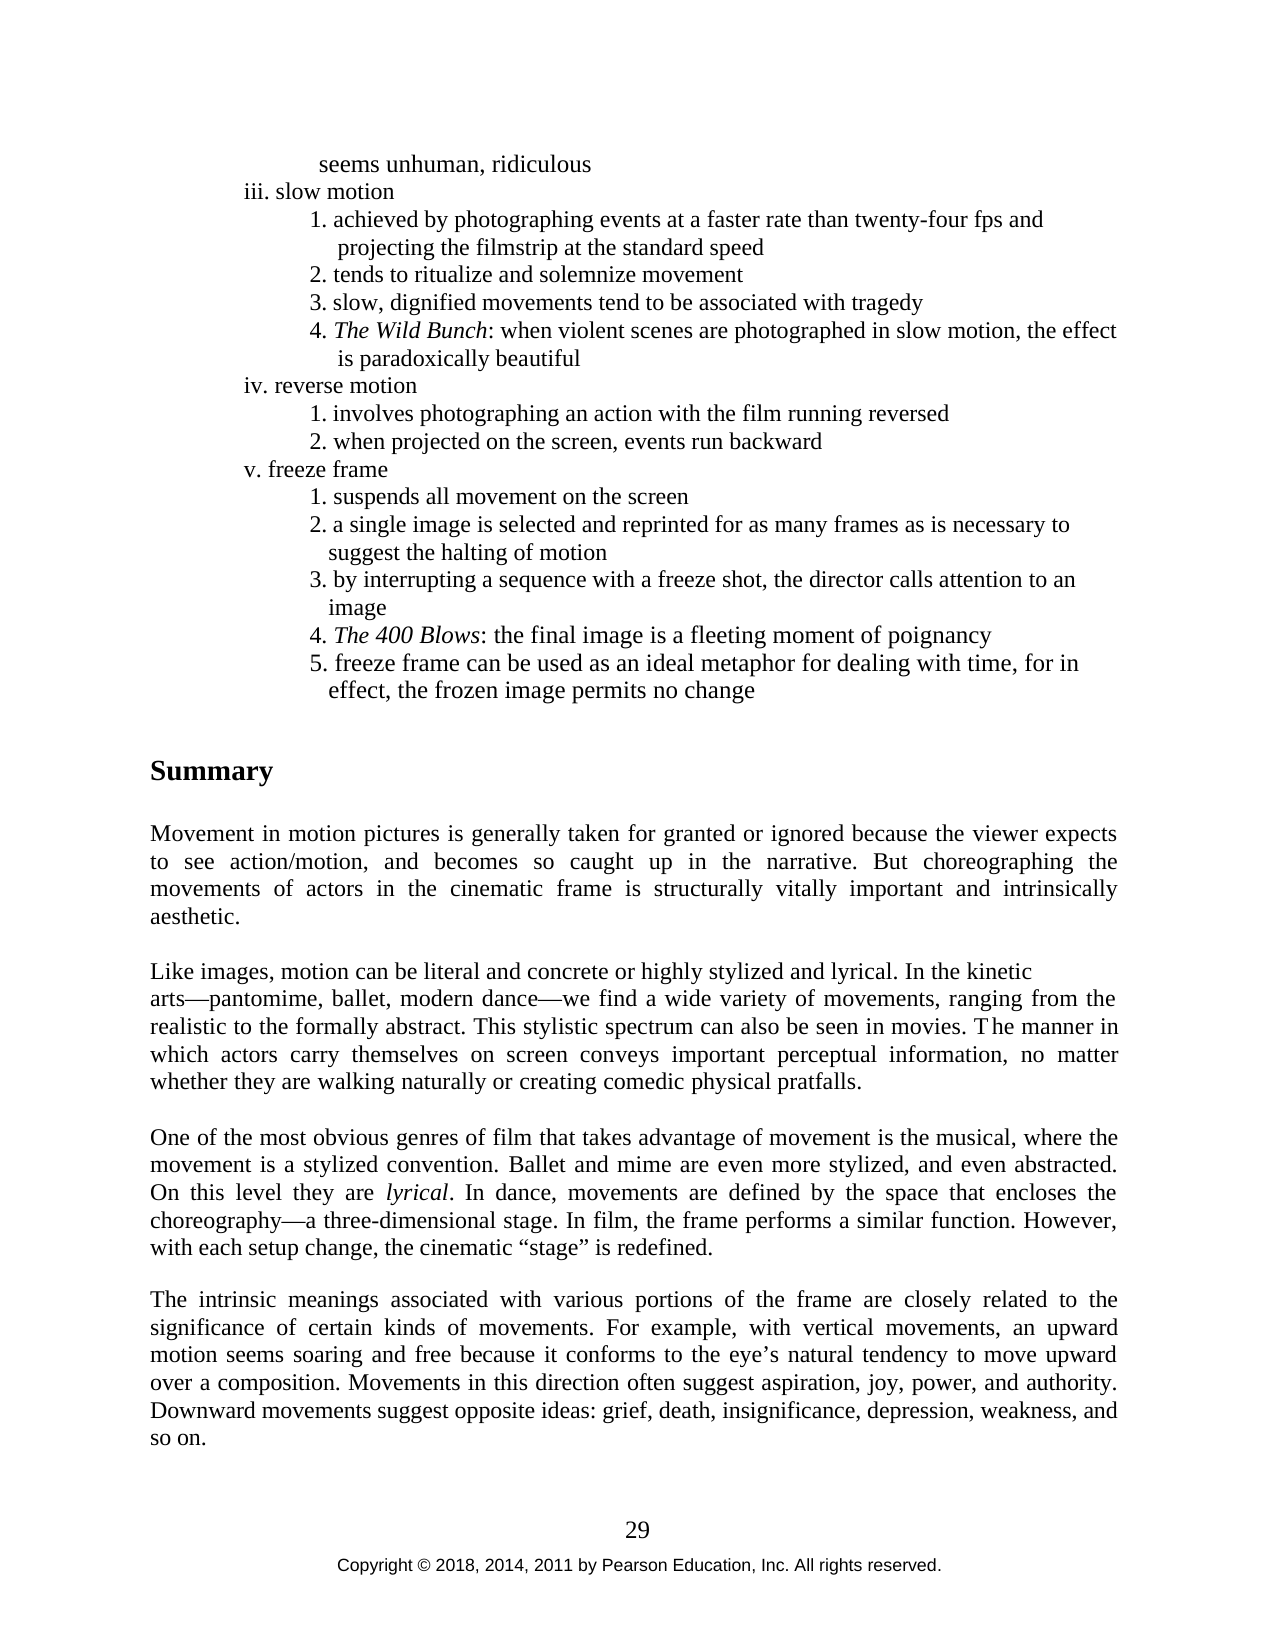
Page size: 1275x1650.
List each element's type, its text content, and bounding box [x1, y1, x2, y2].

text 3. by interrupting a sequence with a freeze shot, the director calls attention to an image [309, 566, 1125, 621]
text 4. The Wild Bunch: when violent scenes are photographed in slow motion, the effect is paradoxically beautiful [309, 316, 1125, 371]
text Summary [150, 753, 342, 786]
text 4. The 400 Blows: the final image is a fleeting moment of poignancy [309, 621, 1125, 649]
text One of the most obvious genres of film that takes advantage of movement is the musical, where the movement is a stylized convention. Ballet and mime are even more stylized, and even abstracted. On this level they are lyrical. In dance, movements are defined by the space that encloses the choreography—a three-dimensional stage. In film, the frame performs a similar function. However, with each setup change, the cinematic “stage” is redefined. [150, 1122, 1119, 1261]
text 2. when projected on the screen, events run backward [150, 427, 1125, 455]
text 1. involves photographing an action with the film running reversed [150, 399, 1125, 427]
text v. freeze frame [150, 455, 1125, 482]
text Like images, motion can be literal and concrete or highly stylized and lyrical. In the kinetic [150, 957, 1119, 984]
text The intrinsic meanings associated with various portions of the frame are closely related to the significance of certain kinds of movements. For example, with vertical movements, an upward motion seems soaring and free because it conforms to the eye’s natural tendency to move upward over a composition. Movements in this direction often suggest aspiration, joy, power, and authority. Downward movements suggest opposite ideas: grief, death, insignificance, depression, weakness, and so on. [150, 1286, 1119, 1451]
text 5. freeze frame can be used as an ideal metaphor for dealing with time, for in effect, the frozen image permits no change [309, 649, 1125, 704]
text iv. reverse motion [150, 372, 1125, 399]
text 1. suspends all movement on the screen [309, 483, 1125, 510]
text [291, 150, 1125, 177]
text iii. slow motion [244, 178, 1125, 205]
text 2. tends to ritualize and solemnize movement [309, 261, 1125, 288]
text Movement in motion pictures is generally taken for granted or ignored because the viewer expects to see action/motion, and becomes so caught up in the narrative. But choreographing the movements of actors in the cinematic frame is structurally vitally important and intrinsically aesthetic. [150, 820, 1118, 930]
text arts—pantomime, ballet, modern dance—we find a wide variety of movements, ranging from the realistic to the formally abstract. This stylistic spectrum can also be seen in movies. The manner in which actors carry themselves on screen conveys important perceptual information, no matter whether they are walking naturally or creating comedic physical pratfalls. [150, 984, 1119, 1095]
text 3. slow, dignified movements tend to be associated with tragedy [309, 288, 1125, 316]
text 2. a single image is selected and reprinted for as many frames as is necessary to suggest the halting of motion [309, 511, 1125, 566]
text 1. achieved by photographing events at a faster rate than twenty-four fps and projecting the filmstrip at the standard speed [309, 206, 1125, 261]
